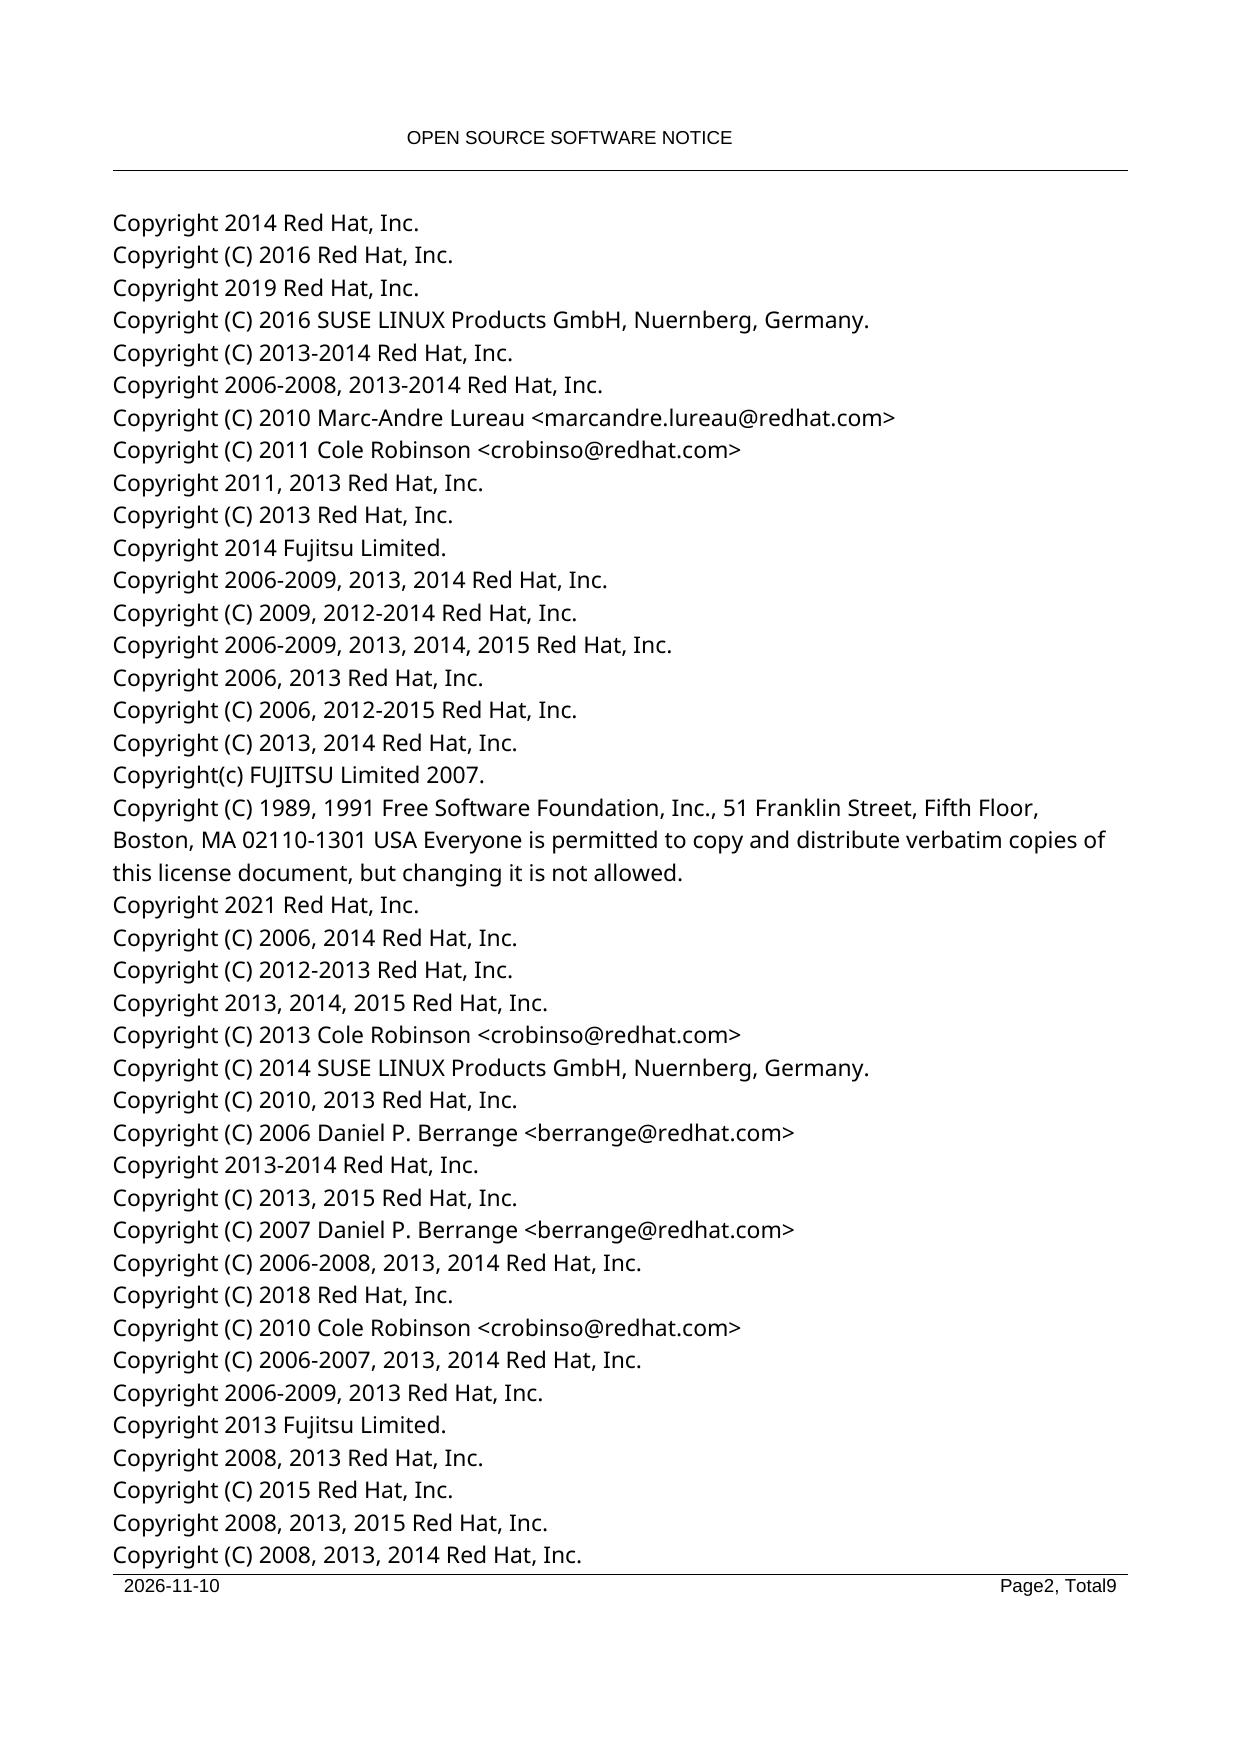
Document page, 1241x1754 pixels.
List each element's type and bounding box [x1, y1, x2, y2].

text [112, 206, 1128, 1571]
